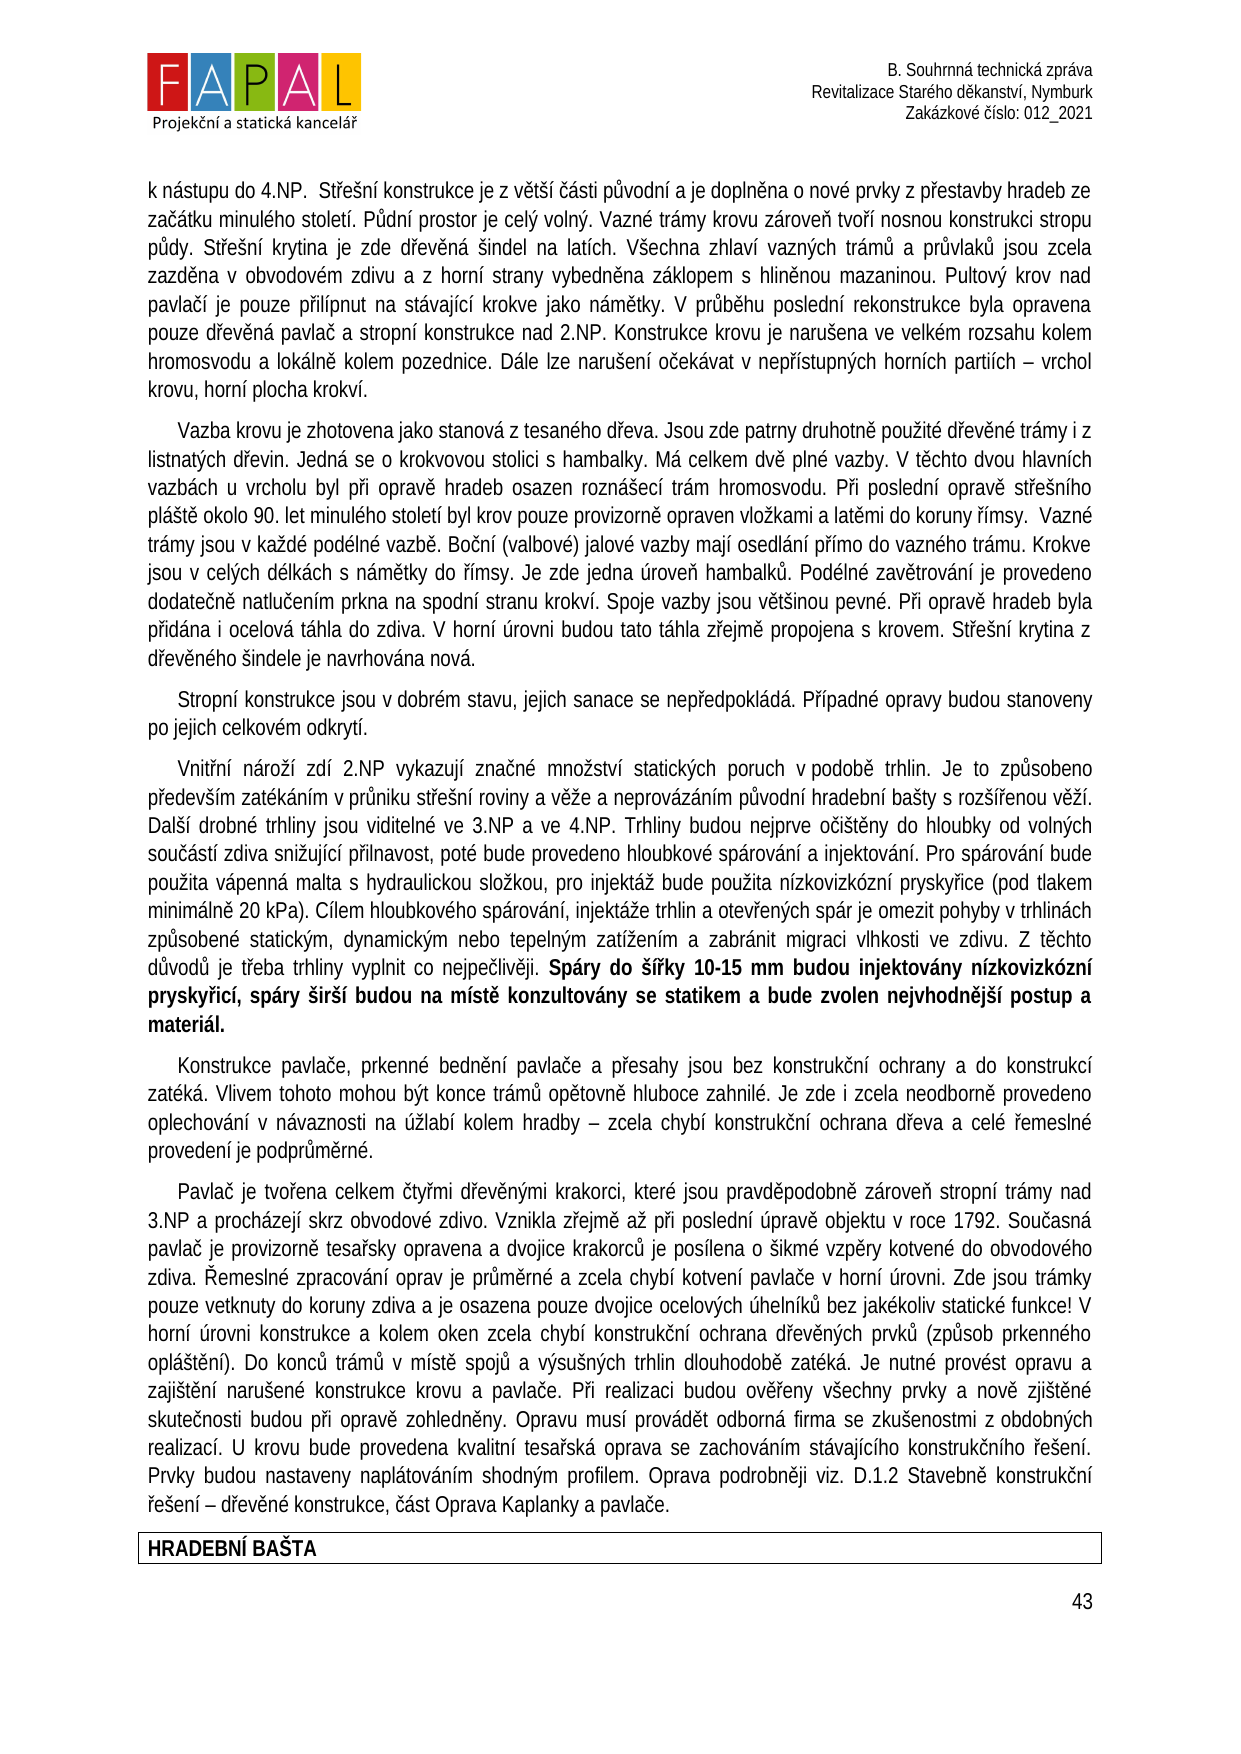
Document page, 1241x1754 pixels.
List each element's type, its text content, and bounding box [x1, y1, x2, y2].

picture [147, 53, 362, 135]
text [148, 177, 1093, 403]
text Stropní konstrukce jsou v dobrém stavu, jejich sanace se nepředpokládá. Případné opravy budou stanoveny po jejich celkovém odkrytí. [148, 686, 1093, 740]
text Vnitřní nároží zdí 2.NP vykazují značné množství statických poruch v podobě trhlin. Je to způsobeno především zatékáním v průniku střešní roviny a věže a neprovázáním původní hradební bašty s rozšířenou věží. Další drobné trhliny jsou viditelné ve 3.NP a ve 4.NP. Trhliny budou nejprve očištěny do hloubky od volných součástí zdiva snižující přilnavost, poté bude provedeno hloubkové spárování a injektování. Pro spárování bude použita vápenná malta s hydraulickou složkou, pro injektáž bude použita nízkovizkózní pryskyřice (pod tlakem minimálně 20 kPa). Cílem hloubkového spárování, injektáže trhlin a otevřených spár je omezit pohyby v trhlinách způsobené statickým, dynamickým nebo tepelným zatížením a zabránit migraci vlhkosti ve zdivu. Z těchto důvodů je třeba trhliny vyplnit co nejpečlivěji. Spáry do šířky 10-15 mm budou injektovány nízkovizkózní pryskyřicí, spáry širší budou na místě konzultovány se statikem a bude zvolen nejvhodnější postup a materiál. [148, 755, 1093, 1037]
text HRADEBNÍ BAŠTA [139, 1533, 1101, 1563]
text Vazba krovu je zhotovena jako stanová z tesaného dřeva. Jsou zde patrny druhotně použité dřevěné trámy i z listnatých dřevin. Jedná se o krokvovou stolici s hambalky. Má celkem dvě plné vazby. V těchto dvou hlavních vazbách u vrcholu byl při opravě hradeb osazen roznášecí trám hromosvodu. Při poslední opravě střešního pláště okolo 90. let minulého století byl krov pouze provizorně opraven vložkami a latěmi do koruny římsy. Vazné trámy jsou v každé podélné vazbě. Boční (valbové) jalové vazby mají osedlání přímo do vazného trámu. Krokve jsou v celých délkách s námětky do římsy. Je zde jedna úroveň hambalků. Podélné zavětrování je provedeno dodatečně natlučením prkna na spodní stranu krokví. Spoje vazby jsou většinou pevné. Při opravě hradeb byla přidána i ocelová táhla do zdiva. V horní úrovni budou tato táhla zřejmě propojena s krovem. Střešní krytina z dřevěného šindele je navrhována nová. [148, 417, 1093, 671]
text Konstrukce pavlače, prkenné bednění pavlače a přesahy jsou bez konstrukční ochrany a do konstrukcí zatéká. Vlivem tohoto mohou být konce trámů opětovně hluboce zahnilé. Je zde i zcela neodborně provedeno oplechování v návaznosti na úžlabí kolem hradby – zcela chybí konstrukční ochrana dřeva a celé řemeslné provedení je podprůměrné. [148, 1052, 1093, 1163]
text Pavlač je tvořena celkem čtyřmi dřevěnými krakorci, které jsou pravděpodobně zároveň stropní trámy nad 3.NP a procházejí skrz obvodové zdivo. Vznikla zřejmě až při poslední úpravě objektu v roce 1792. Současná pavlač je provizorně tesařsky opravena a dvojice krakorců je posílena o šikmé vzpěry kotvené do obvodového zdiva. Řemeslné zpracování oprav je průměrné a zcela chybí kotvení pavlače v horní úrovni. Zde jsou trámky pouze vetknuty do koruny zdiva a je osazena pouze dvojice ocelových úhelníků bez jakékoliv statické funkce! V horní úrovni konstrukce a kolem oken zcela chybí konstrukční ochrana dřevěných prvků (způsob prkenného opláštění). Do konců trámů v místě spojů a výsušných trhlin dlouhodobě zatéká. Je nutné provést opravu a zajištění narušené konstrukce krovu a pavlače. Při realizaci budou ověřeny všechny prvky a nově zjištěné skutečnosti budou při opravě zohledněny. Opravu musí provádět odborná firma se zkušenostmi z obdobných realizací. U krovu bude provedena kvalitní tesařská oprava se zachováním stávajícího konstrukčního řešení. Prvky budou nastaveny naplátováním shodným profilem. Oprava podrobněji viz. D.1.2 Stavebně konstrukční řešení – dřevěné konstrukce, část Oprava Kaplanky a pavlače. [148, 1178, 1093, 1517]
